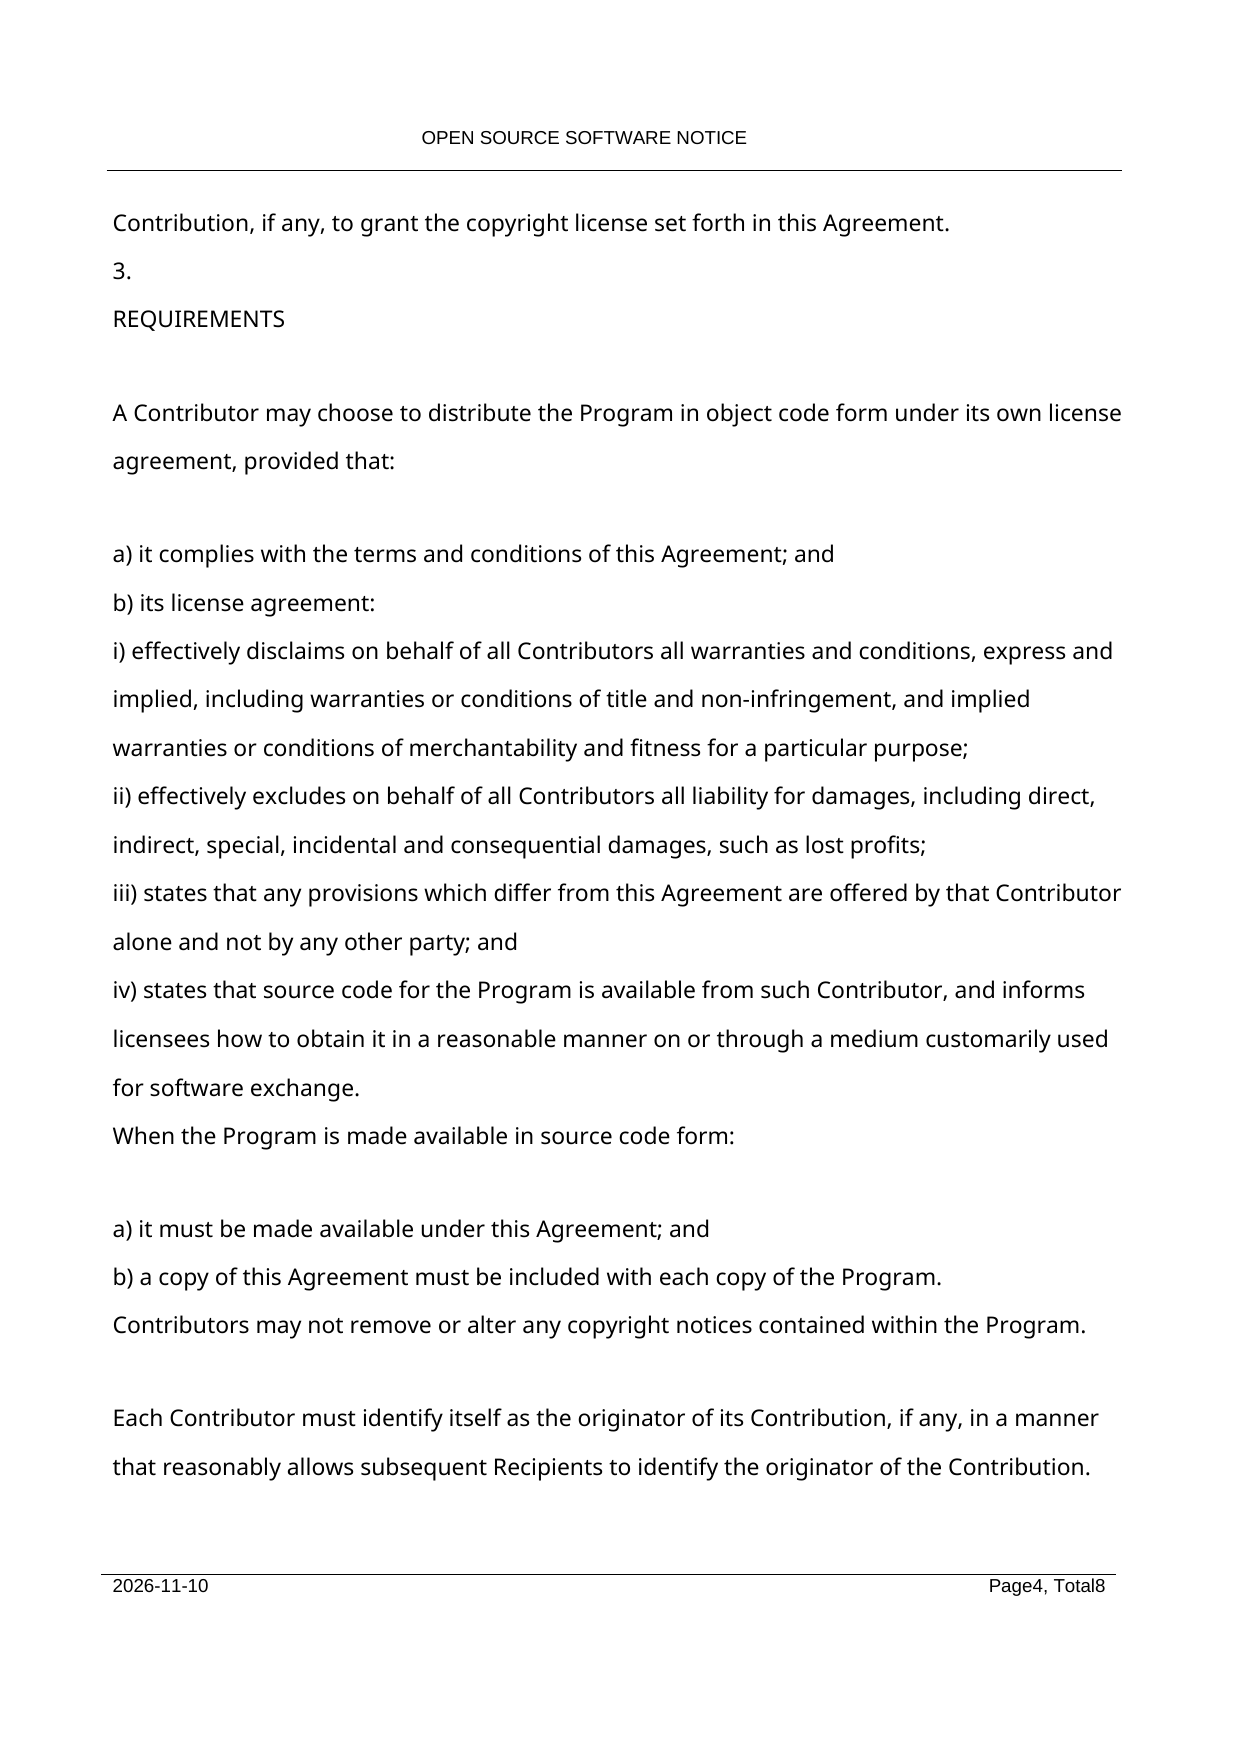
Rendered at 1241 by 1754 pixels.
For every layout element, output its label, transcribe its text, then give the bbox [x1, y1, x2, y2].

text a) it complies with the terms and conditions of this Agreement; and [112, 538, 1128, 570]
text iii) states that any provisions which differ from this Agreement are offered by that Contributor alone and not by any other party; and [112, 877, 1128, 958]
text REQUIREMENTS [112, 303, 1128, 335]
text Each Contributor must identify itself as the originator of its Contribution, if any, in a manner that reasonably allows subsequent Recipients to identify the originator of the Contribution. [112, 1402, 1128, 1483]
text When the Program is made available in source code form: [112, 1119, 1128, 1152]
text ii) effectively excludes on behalf of all Contributors all liability for damages, including direct, indirect, special, incidental and consequential damages, such as lost profits; [112, 780, 1128, 861]
text i) effectively disclaims on behalf of all Contributors all warranties and conditions, express and implied, including warranties or conditions of title and non-infringement, and implied warranties or conditions of merchantability and fitness for a particular purpose; [112, 634, 1128, 764]
text iv) states that source code for the Program is available from such Contributor, and informs licensees how to obtain it in a reasonable manner on or through a medium customarily used for software exchange. [112, 973, 1128, 1103]
text Contributors may not remove or alter any copyright notices contained within the Program. [112, 1308, 1128, 1341]
text a) it must be made available under this Agreement; and [112, 1212, 1128, 1245]
text b) a copy of this Agreement must be included with each copy of the Program. [112, 1260, 1128, 1293]
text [112, 206, 1128, 239]
text A Contributor may choose to distribute the Program in object code form under its own license agreement, provided that: [112, 396, 1128, 477]
text 3. [112, 254, 1128, 287]
text b) its license agreement: [112, 586, 1128, 618]
